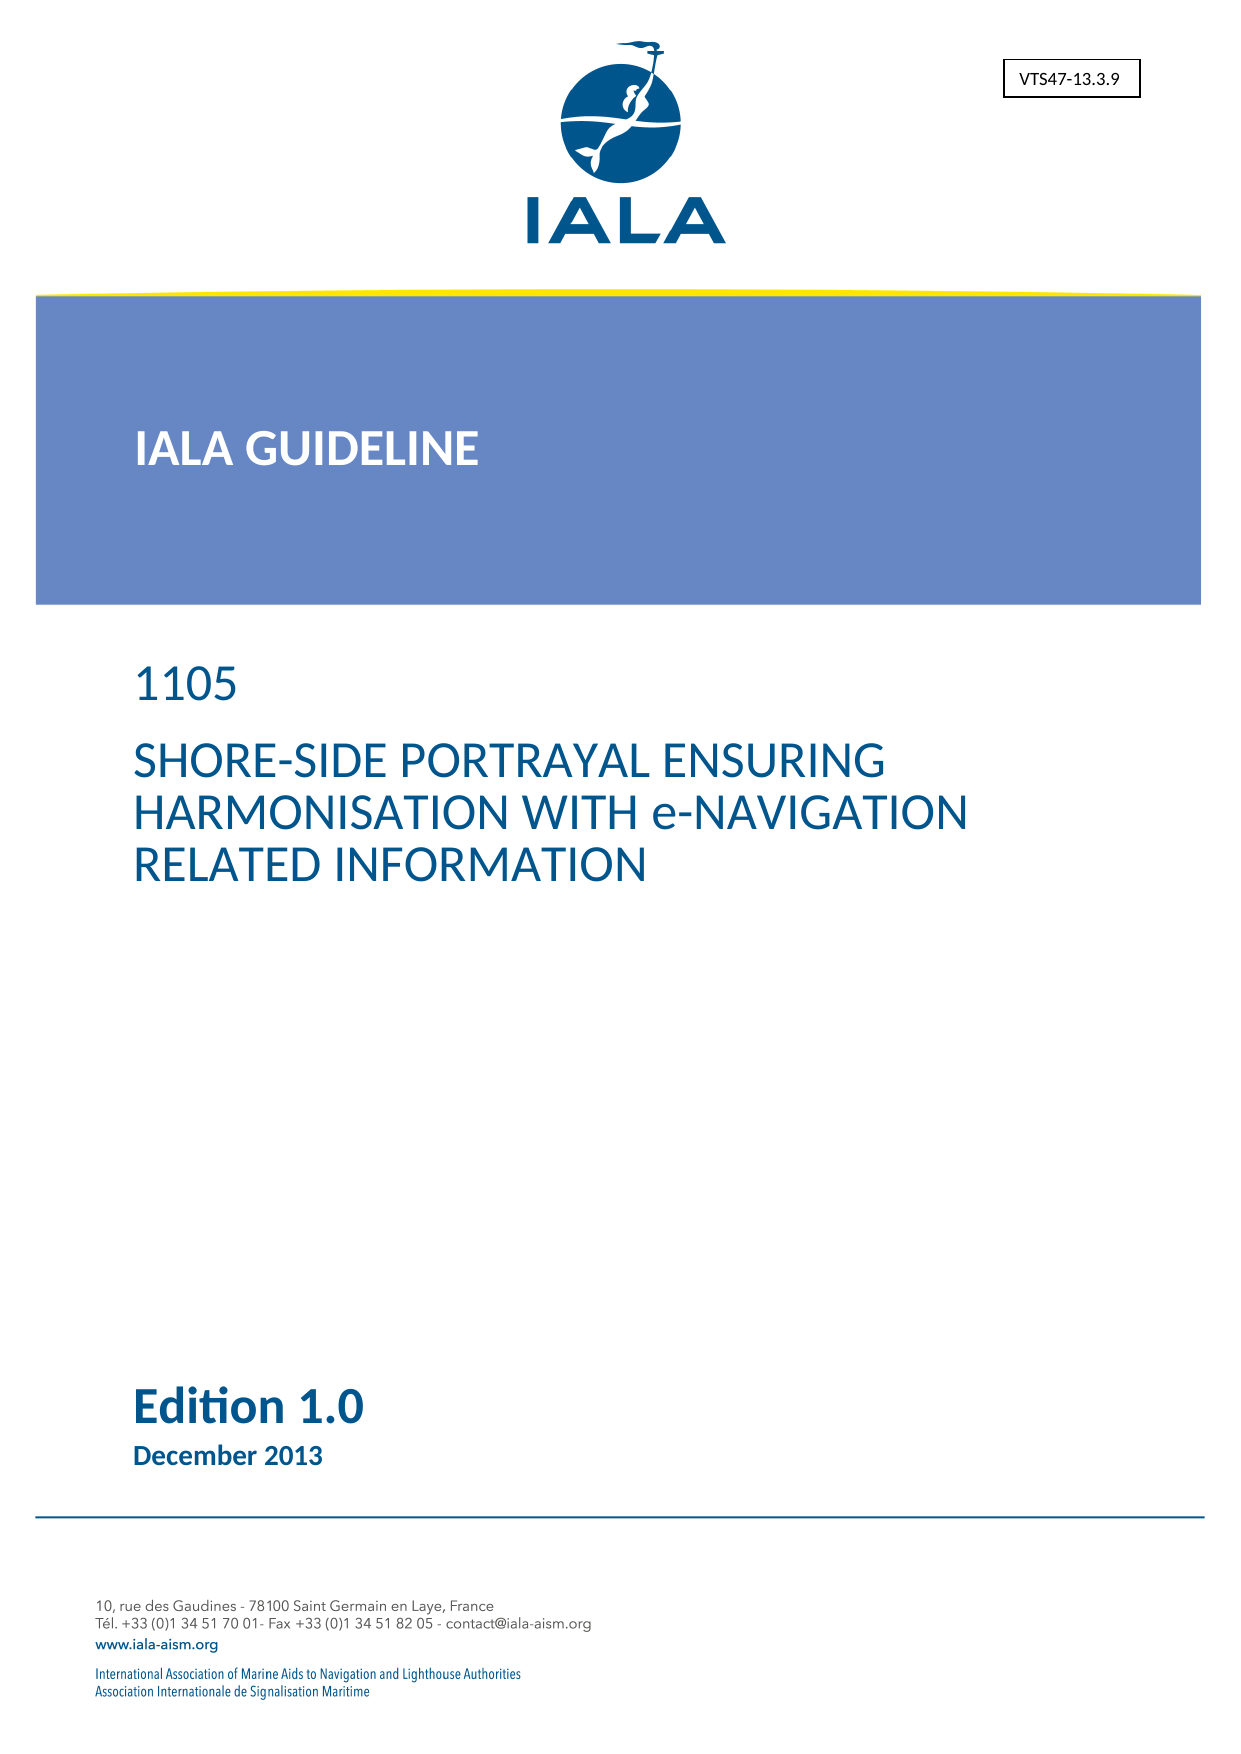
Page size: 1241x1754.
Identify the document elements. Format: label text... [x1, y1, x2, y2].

text Edition 1.0 [133, 1373, 1107, 1437]
text December 2013 [133, 1437, 1107, 1473]
text 1105 [133, 649, 1107, 713]
picture [89, 1595, 622, 1714]
picture [0, 29, 1240, 616]
text Shore-side portrayal ensuring harmonisation with e-Navigation related information [133, 736, 1107, 892]
table_header IALA Guideline [40, 297, 1014, 604]
